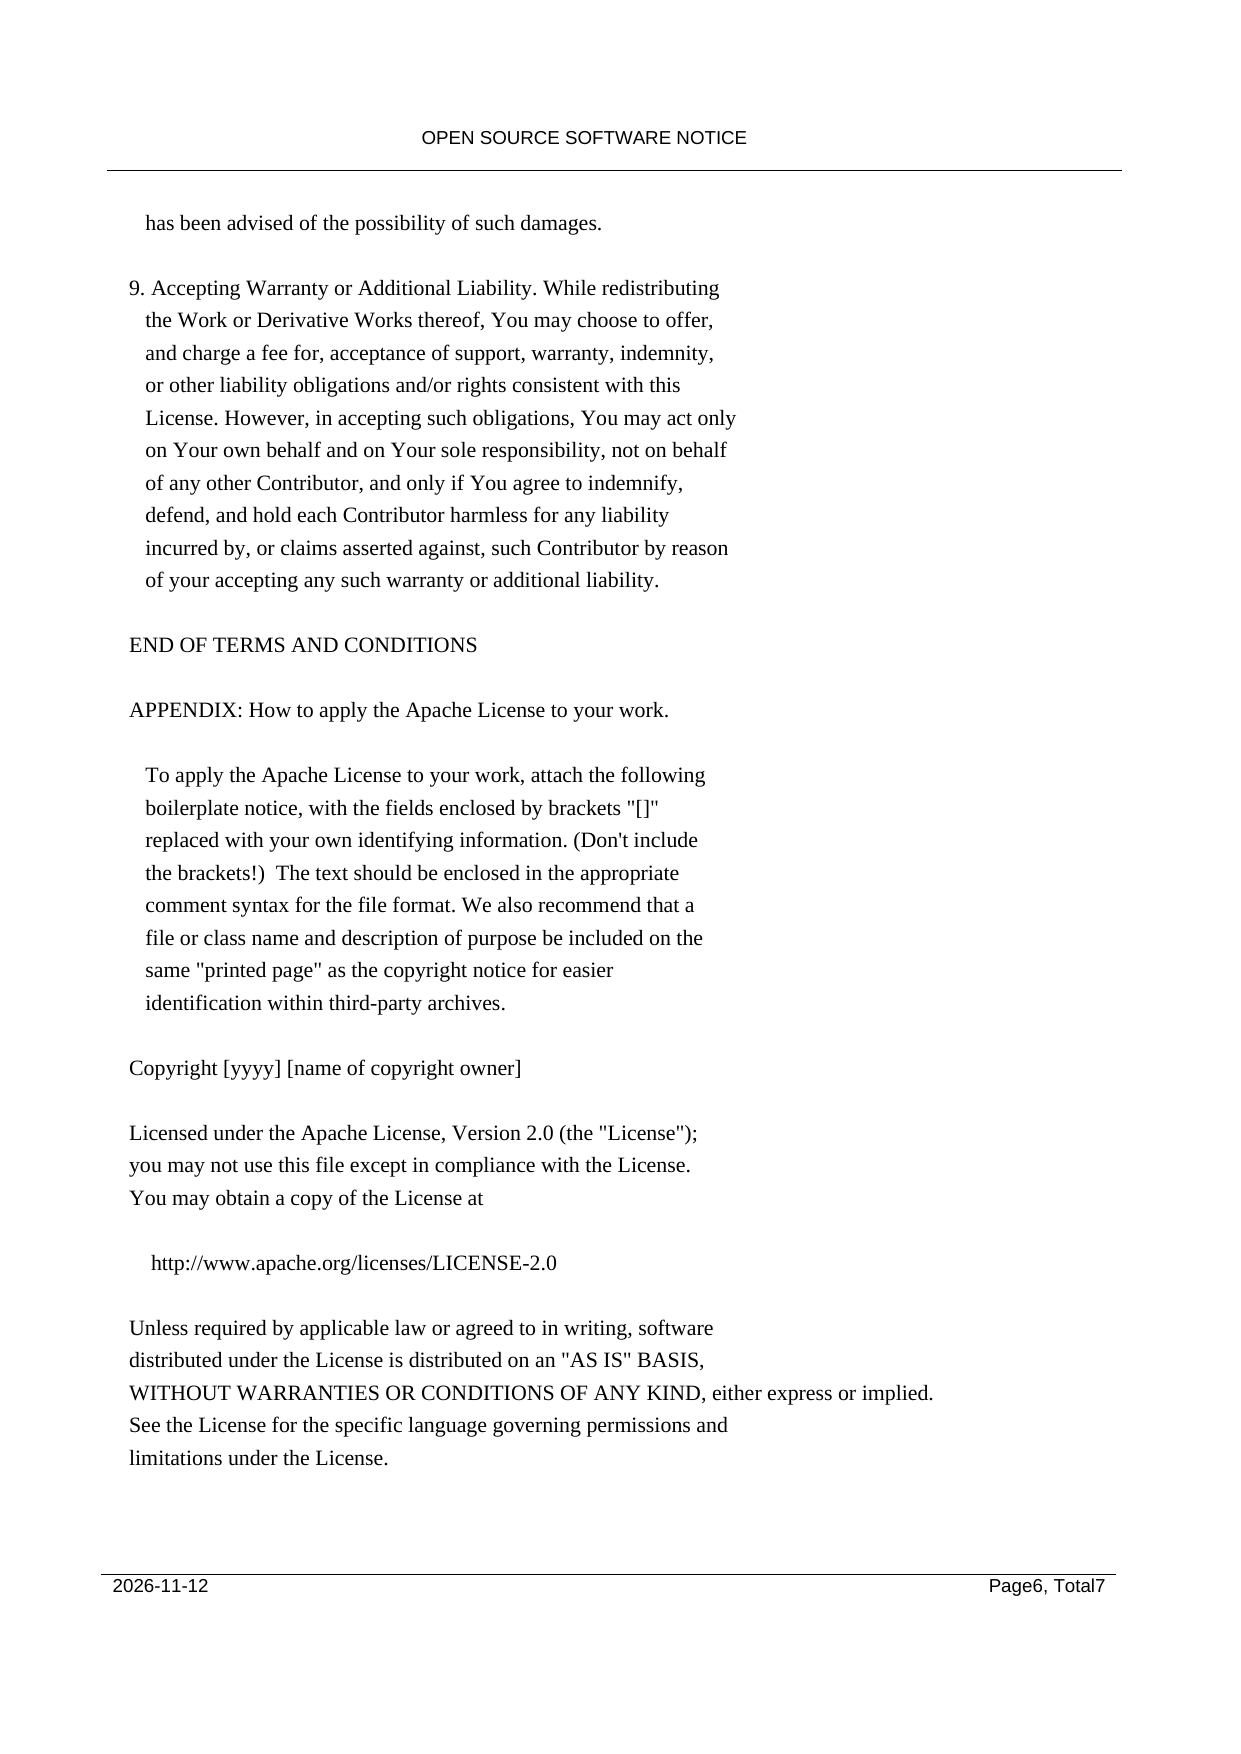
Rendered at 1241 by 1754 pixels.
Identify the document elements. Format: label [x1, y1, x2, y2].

text [112, 206, 1128, 1474]
